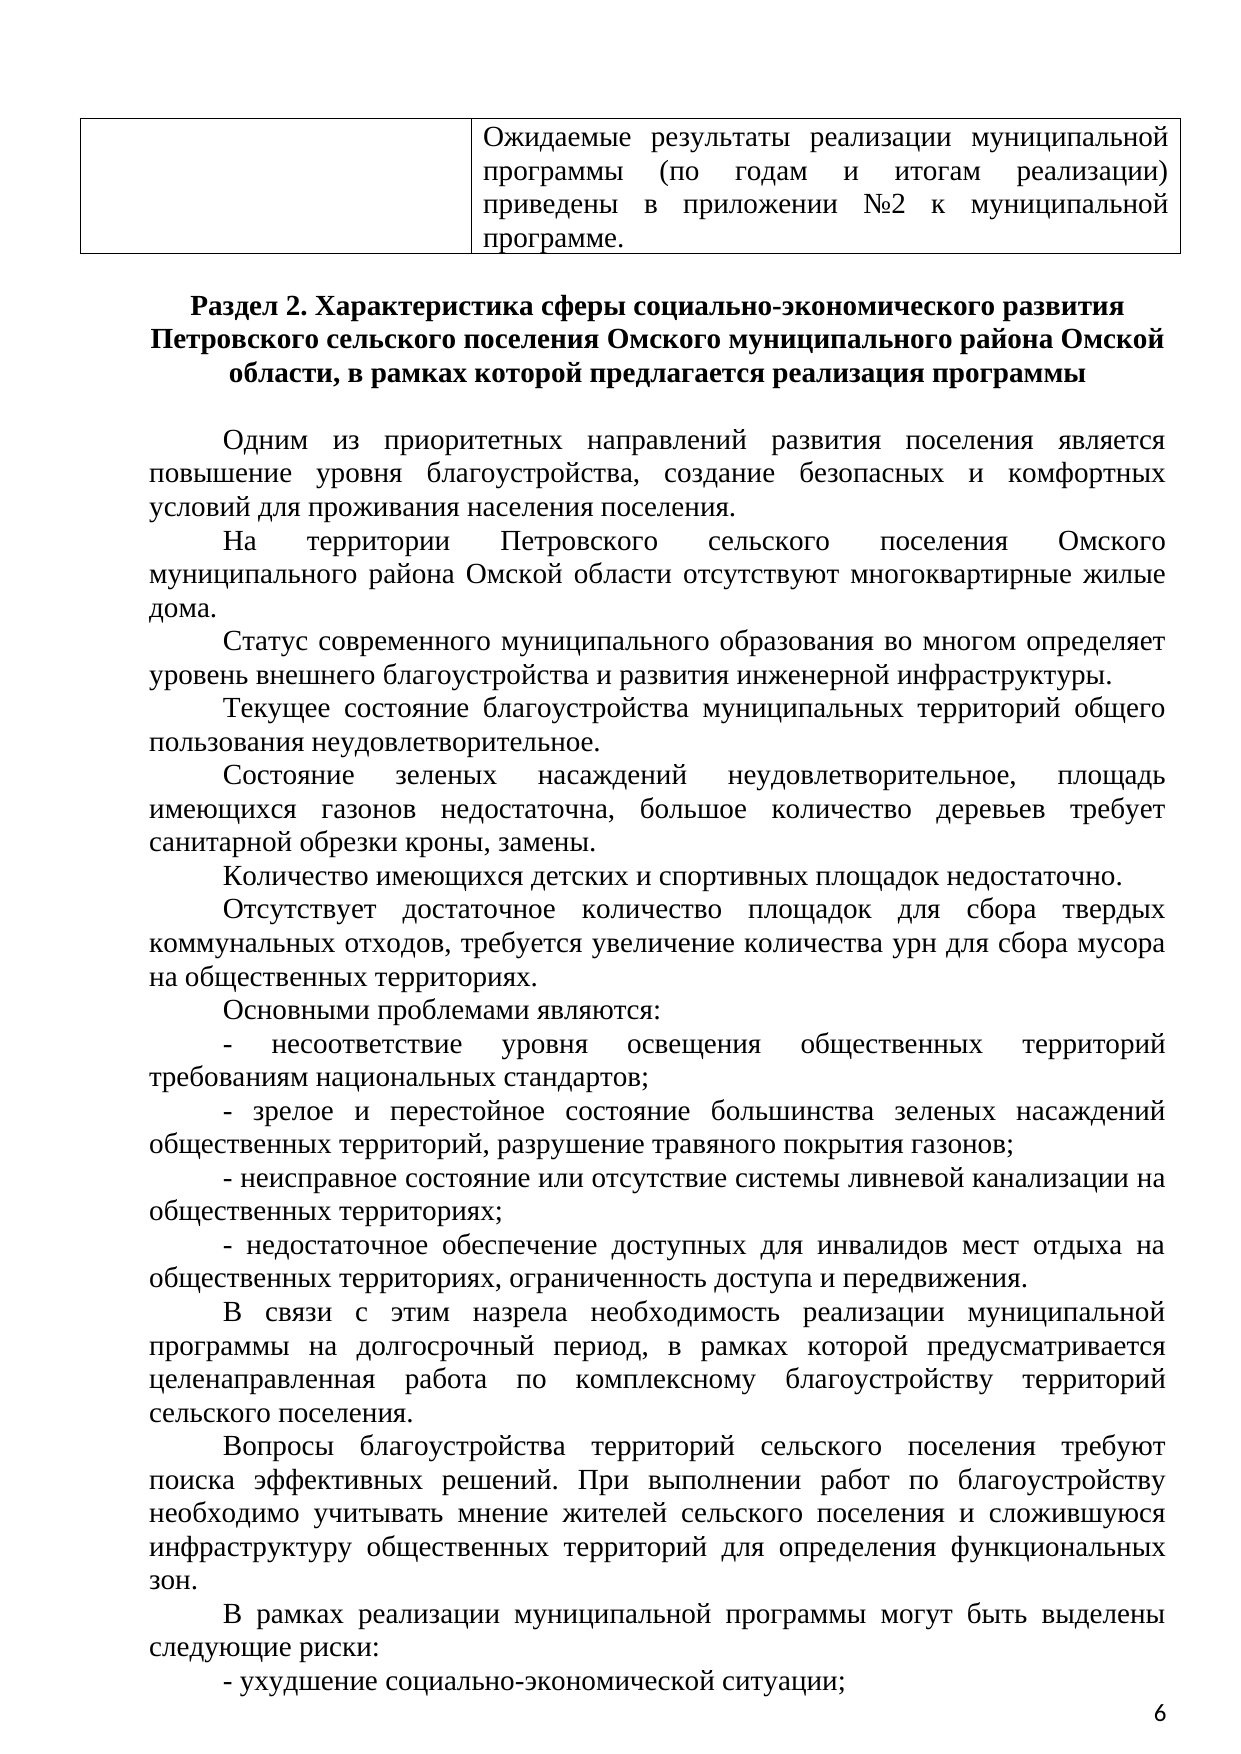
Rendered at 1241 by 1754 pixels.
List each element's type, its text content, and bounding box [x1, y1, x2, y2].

text В связи с этим назрела необходимость реализации муниципальной программы на долгосрочный период, в рамках которой предусматривается целенаправленная работа по комплексному благоустройству территорий сельского поселения. [149, 1294, 1166, 1428]
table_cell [81, 119, 471, 253]
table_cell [472, 119, 1180, 253]
text В рамках реализации муниципальной программы могут быть выделены следующие риски: [149, 1596, 1166, 1663]
text - зрелое и перестойное состояние большинства зеленых насаждений общественных территорий, разрушение травяного покрытия газонов; [149, 1093, 1166, 1160]
text - неисправное состояние или отсутствие системы ливневой канализации на общественных территориях; [149, 1160, 1166, 1227]
text Одним из приоритетных направлений развития поселения является повышение уровня благоустройства, создание безопасных и комфортных условий для проживания населения поселения. [149, 422, 1166, 523]
text Статус современного муниципального образования во многом определяет уровень внешнего благоустройства и развития инженерной инфраструктуры. [149, 623, 1166, 690]
text На территории Петровского сельского поселения Омского муниципального района Омской области отсутствуют многоквартирные жилые дома. [149, 523, 1166, 623]
text Вопросы благоустройства территорий сельского поселения требуют поиска эффективных решений. При выполнении работ по благоустройству необходимо учитывать мнение жителей сельского поселения и сложившуюся инфраструктуру общественных территорий для определения функциональных зон. [149, 1428, 1166, 1596]
text Отсутствует достаточное количество площадок для сбора твердых коммунальных отходов, требуется увеличение количества урн для сбора мусора на общественных территориях. [149, 892, 1166, 992]
text - недостаточное обеспечение доступных для инвалидов мест отдыха на общественных территориях, ограниченность доступа и передвижения. [149, 1227, 1166, 1294]
text - ухудшение социально-экономической ситуации; [149, 1663, 1166, 1697]
text Раздел 2. Характеристика сферы социально-экономического развития Петровского сельского поселения Омского муниципального района Омской области, в рамках которой предлагается реализация программы [149, 288, 1166, 388]
text - несоответствие уровня освещения общественных территорий требованиям национальных стандартов; [149, 1026, 1166, 1093]
text Количество имеющихся детских и спортивных площадок недостаточно. [149, 858, 1166, 892]
text Текущее состояние благоустройства муниципальных территорий общего пользования неудовлетворительное. [149, 690, 1166, 757]
text Состояние зеленых насаждений неудовлетворительное, площадь имеющихся газонов недостаточна, большое количество деревьев требует санитарной обрезки кроны, замены. [149, 757, 1166, 858]
text Основными проблемами являются: [149, 992, 1166, 1026]
